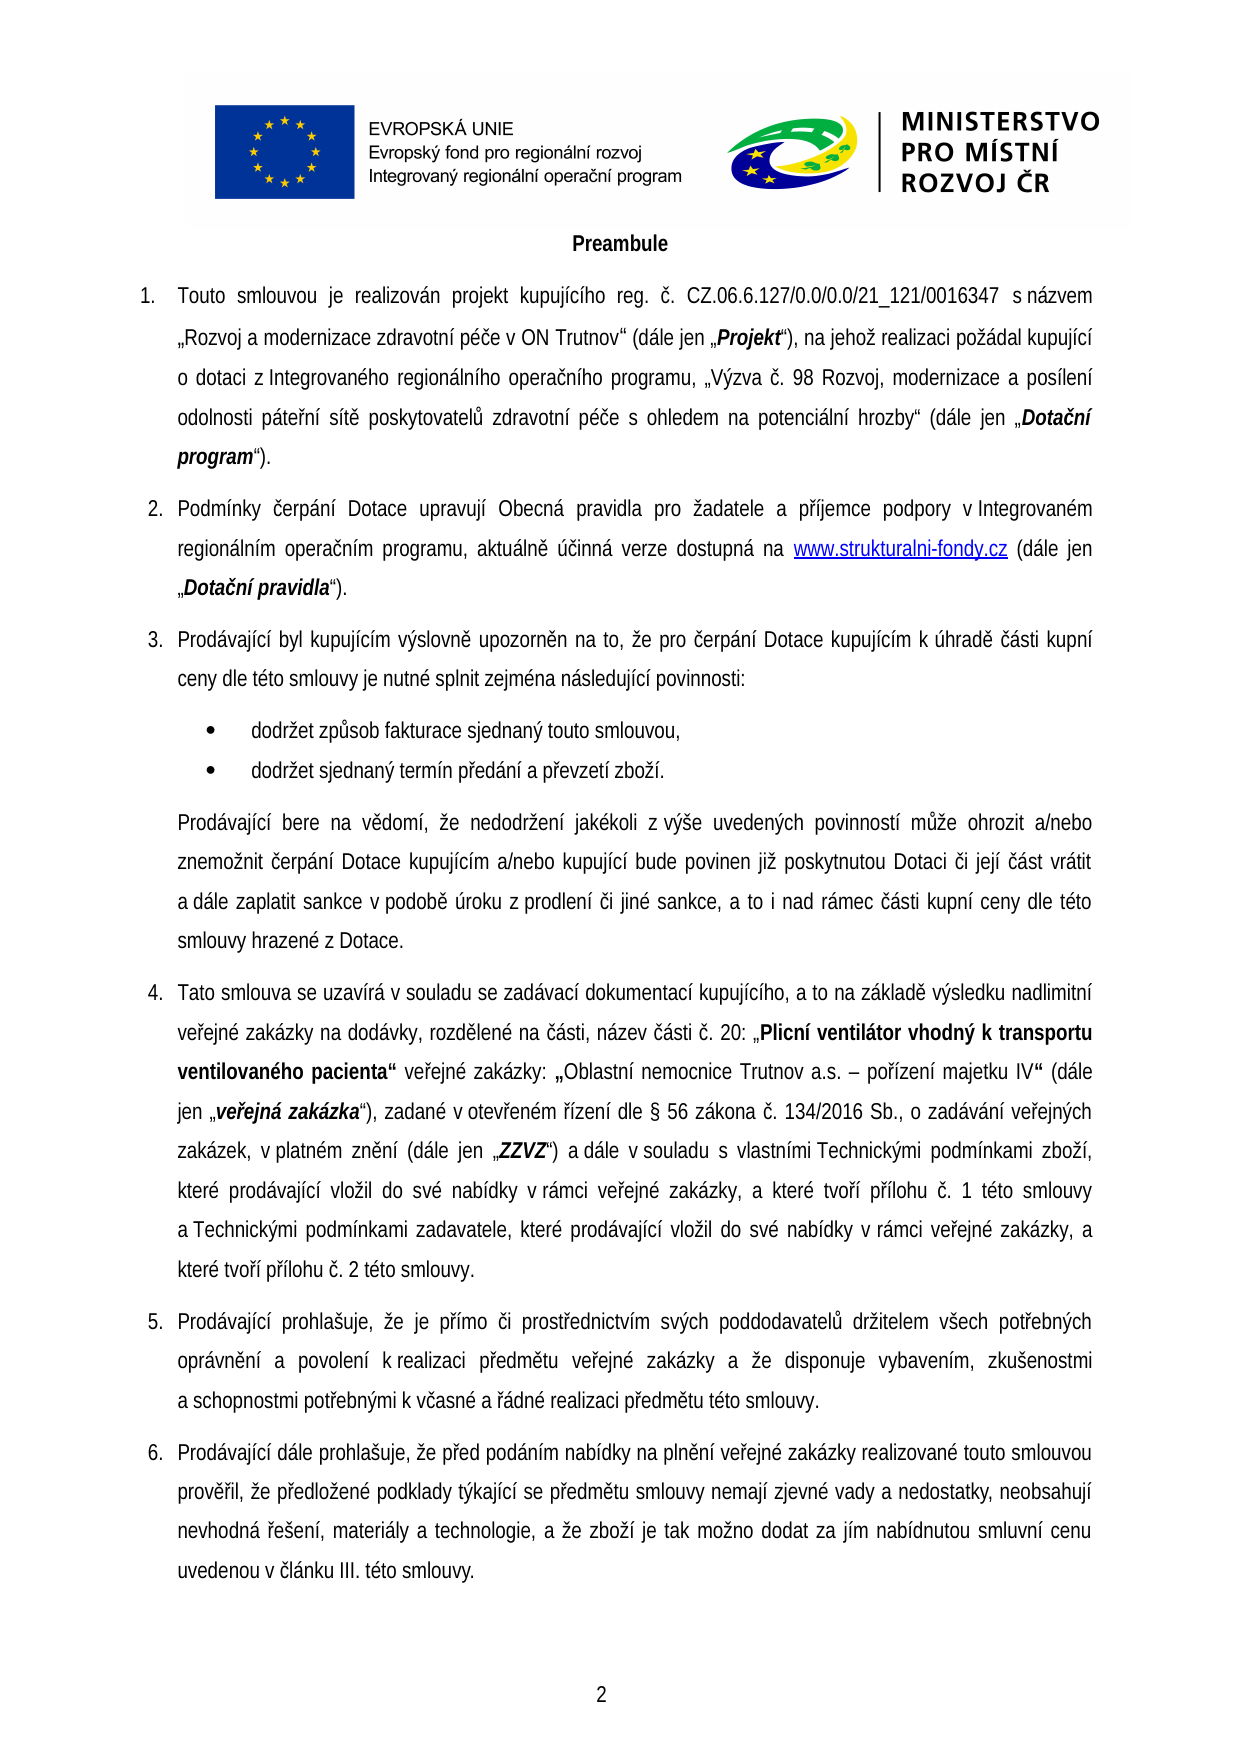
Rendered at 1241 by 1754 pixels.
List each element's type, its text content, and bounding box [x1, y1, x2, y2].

list Prodávající bere na vědomí, že nedodržení jakékoli z výše uvedených povinností může ohrozit a/nebo znemožnit čerpání Dotace kupujícím a/nebo kupující bude povinen již poskytnutou Dotaci či její část vrátit a dále zaplatit sankce v podobě úroku z prodlení či jiné sankce, a to i nad rámec části kupní ceny dle této smlouvy hrazené z Dotace. [177, 809, 1093, 954]
text Preambule [148, 230, 1093, 256]
list Tato smlouva se uzavírá v souladu se zadávací dokumentací kupujícího, a to na základě výsledku nadlimitní veřejné zakázky na dodávky, rozdělené na části, název části č. 20: „Plicní ventilátor vhodný k transportu ventilovaného pacienta“ veřejné zakázky: „Oblastní nemocnice Trutnov a.s. – pořízení majetku IV“ (dále jen „veřejná zakázka“), zadané v otevřeném řízení dle § 56 zákona č. 134/2016 Sb., o zadávání veřejných zakázek, v platném znění (dále jen „ZZVZ“) a dále v souladu s vlastními Technickými podmínkami zboží, které prodávající vložil do své nabídky v rámci veřejné zakázky, a které tvoří přílohu č. 1 této smlouvy a Technickými podmínkami zadavatele, které prodávající vložil do své nabídky v rámci veřejné zakázky, a které tvoří přílohu č. 2 této smlouvy. [148, 979, 1093, 1282]
list Prodávající byl kupujícím výslovně upozorněn na to, že pro čerpání Dotace kupujícím k úhradě části kupní ceny dle této smlouvy je nutné splnit zejména následující povinnosti: [148, 626, 1093, 692]
list Prodávající dále prohlašuje, že před podáním nabídky na plnění veřejné zakázky realizované touto smlouvou prověřil, že předložené podklady týkající se předmětu smlouvy nemají zjevné vady a nedostatky, neobsahují nevhodná řešení, materiály a technologie, a že zboží je tak možno dodat za jím nabídnutou smluvní cenu uvedenou v článku III. této smlouvy. [148, 1438, 1093, 1583]
list Podmínky čerpání Dotace upravují Obecná pravidla pro žadatele a příjemce podpory v Integrovaném regionálním operačním programu, aktuálně účinná verze dostupná na www.strukturalni-fondy.cz (dále jen „Dotační pravidla“). [148, 495, 1093, 600]
list dodržet sjednaný termín předání a převzetí zboží. [207, 757, 1093, 783]
picture [184, 73, 1130, 230]
list dodržet způsob fakturace sjednaný touto smlouvou, [207, 717, 1093, 744]
list Touto smlouvou je realizován projekt kupujícího reg. č. CZ.06.6.127/0.0/0.0/21_121/0016347 s názvem „Rozvoj a modernizace zdravotní péče v ON Trutnov“ (dále jen „Projekt“), na jehož realizaci požádal kupující o dotaci z Integrovaného regionálního operačního programu, „Výzva č. 98 Rozvoj, modernizace a posílení odolnosti páteřní sítě poskytovatelů zdravotní péče s ohledem na potenciální hrozby“ (dále jen „Dotační program“). [140, 282, 1093, 469]
list Prodávající prohlašuje, že je přímo či prostřednictvím svých poddodavatelů držitelem všech potřebných oprávnění a povolení k realizaci předmětu veřejné zakázky a že disponuje vybavením, zkušenostmi a schopnostmi potřebnými k včasné a řádné realizaci předmětu této smlouvy. [148, 1308, 1093, 1413]
